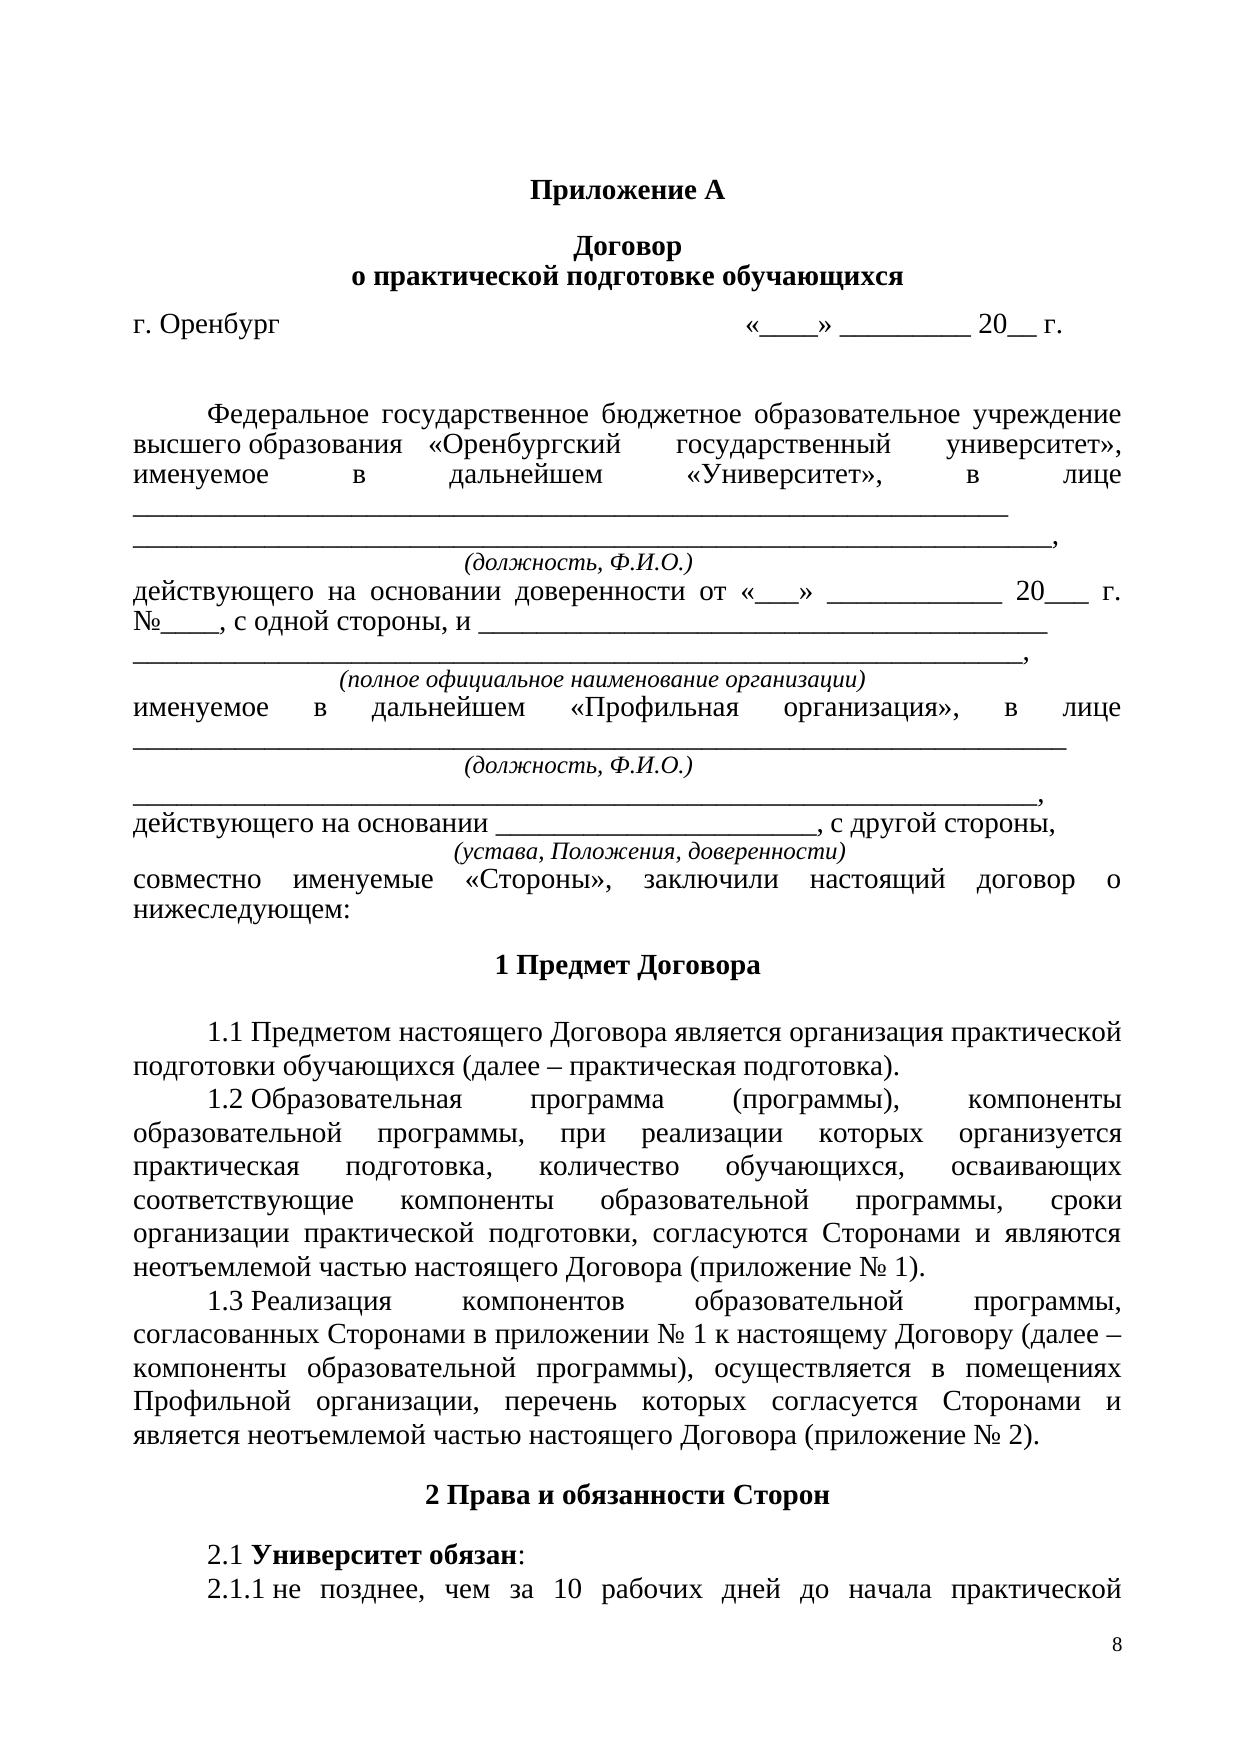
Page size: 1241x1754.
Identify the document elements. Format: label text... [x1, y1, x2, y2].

text совместно именуемые «Стороны», заключили настоящий договор о нижеследующем: [133, 864, 1122, 925]
text 2.1 Университет обязан: [133, 1541, 1122, 1571]
text 2 Права и обязанности Сторон [133, 1480, 1122, 1511]
text Приложение А [133, 176, 1122, 206]
text именуемое в дальнейшем «Профильная организация», в лице ________________________________________________________________ [133, 692, 1122, 752]
text (должность, Ф.И.О.) [133, 550, 1122, 576]
text _______________________________________________________________, [133, 520, 1122, 550]
text действующего на основании доверенности от «___» ____________ 20___ г. №____, с одной стороны, и _______________________________________ [133, 576, 1122, 636]
text _____________________________________________________________, [133, 636, 1122, 666]
text 1.1 Предметом настоящего Договора является организация практической подготовки обучающихся (далее – практическая подготовка). [133, 1014, 1122, 1081]
text (устава, Положения, доверенности) [133, 839, 1122, 864]
text 1 Предмет Договора [133, 951, 1122, 981]
text 1.3 Реализация компонентов образовательной программы, согласованных Сторонами в приложении № 1 к настоящему Договору (далее – компоненты образовательной программы), осуществляется в помещениях Профильной организации, перечень которых согласуется Сторонами и является неотъемлемой частью настоящего Договора (приложение № 2). [133, 1283, 1122, 1450]
text (должность, Ф.И.О.) [133, 752, 1122, 778]
text 1.2 Образовательная программа (программы), компоненты образовательной программы, при реализации которых организуется практическая подготовка, количество обучающихся, осваивающих соответствующие компоненты образовательной программы, сроки организации практической подготовки, согласуются Сторонами и являются неотъемлемой частью настоящего Договора (приложение № 1). [133, 1081, 1122, 1283]
title о практической подготовке обучающихся [133, 262, 1122, 292]
text ______________________________________________________________, действующего на основании ______________________, с другой стороны, [133, 778, 1122, 839]
text (полное официальное наименование организации) [133, 666, 1122, 692]
title Договор [133, 232, 1122, 262]
text Федеральное государственное бюджетное образовательное учреждение высшего образования «Оренбургский государственный университет», именуемое в дальнейшем «Университет», в лице ____________________________________________________________ [133, 399, 1122, 520]
text г. Оренбург «____» _________ 20__ г. [133, 309, 1122, 339]
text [133, 1571, 1122, 1604]
